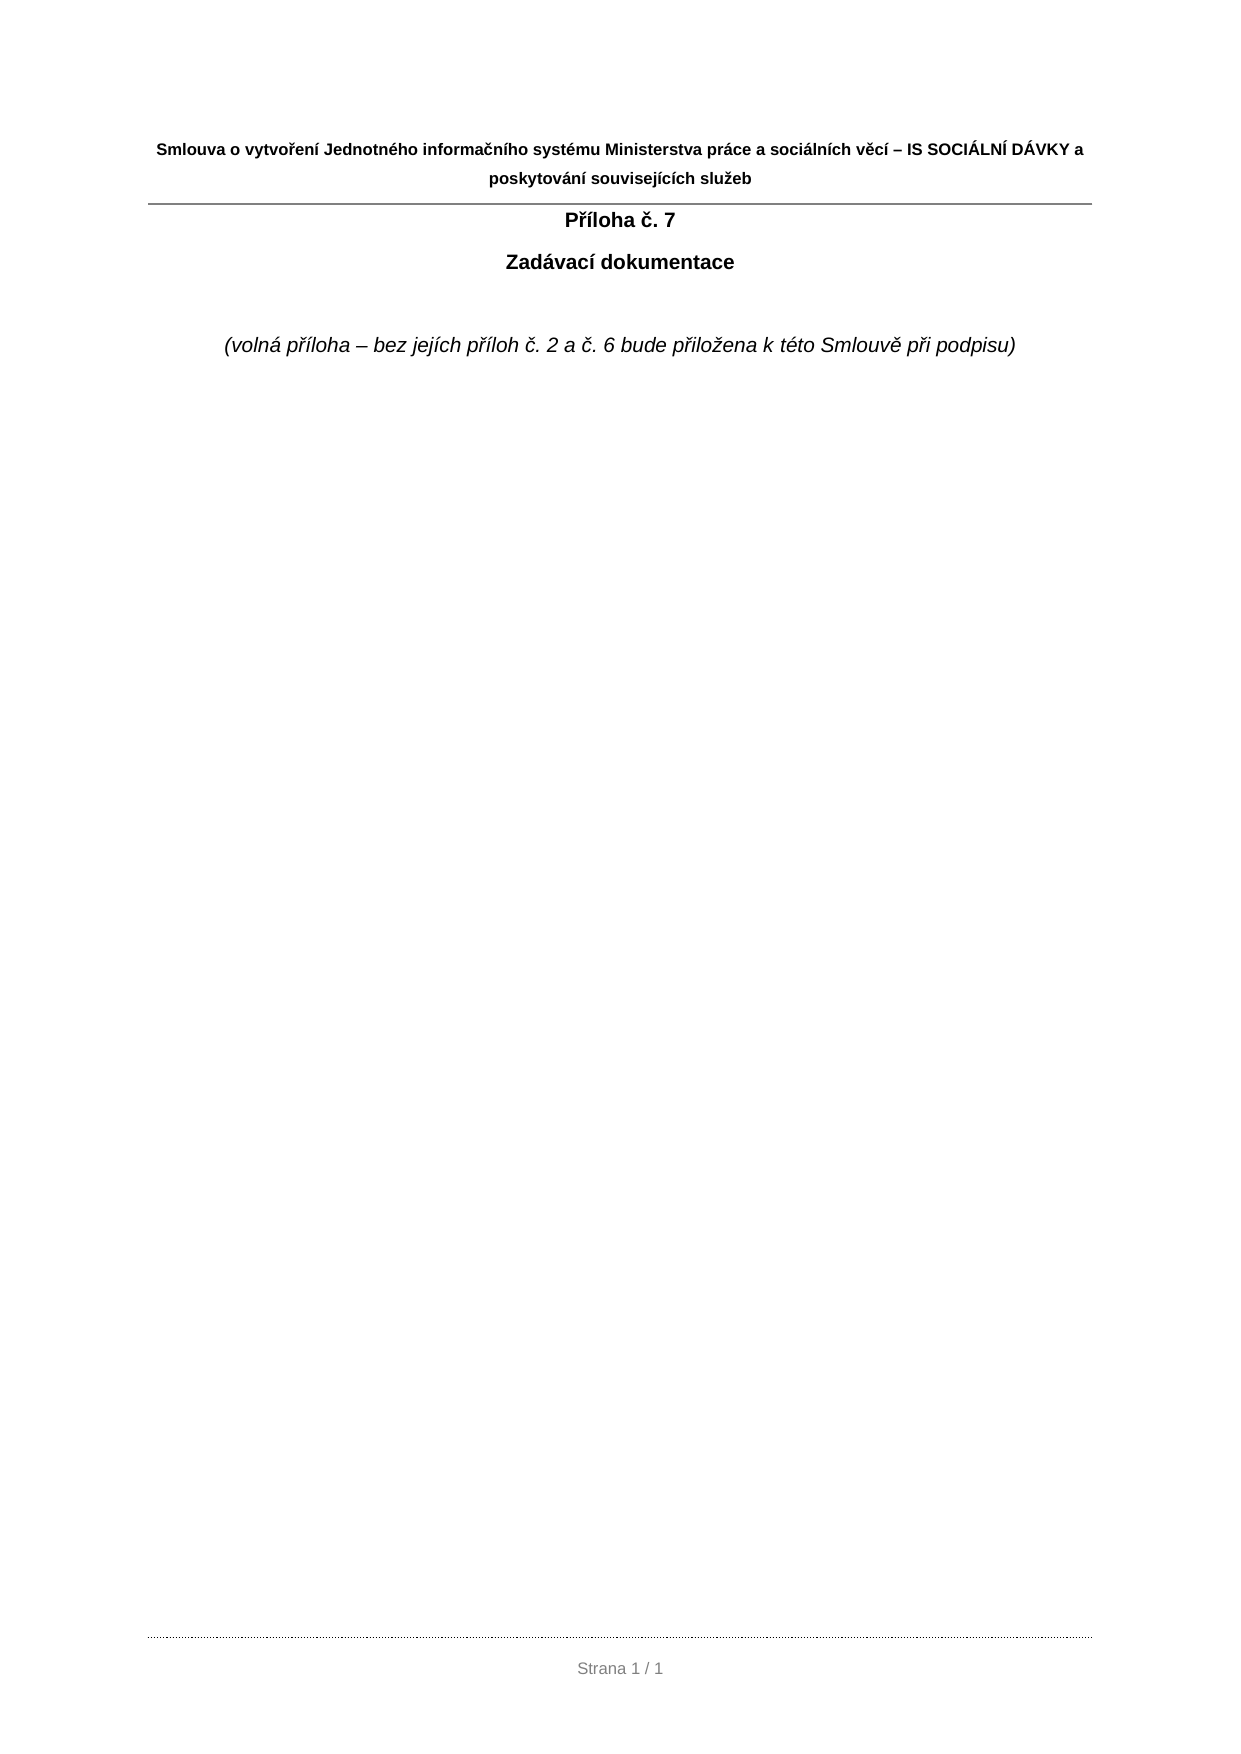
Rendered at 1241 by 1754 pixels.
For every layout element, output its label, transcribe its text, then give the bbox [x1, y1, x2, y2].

text Příloha č. 7 [148, 205, 1092, 234]
text Zadávací dokumentace [148, 246, 1092, 275]
text (volná příloha – bez jejích příloh č. 2 a č. 6 bude přiložena k této Smlouvě při podpisu) [148, 329, 1092, 359]
